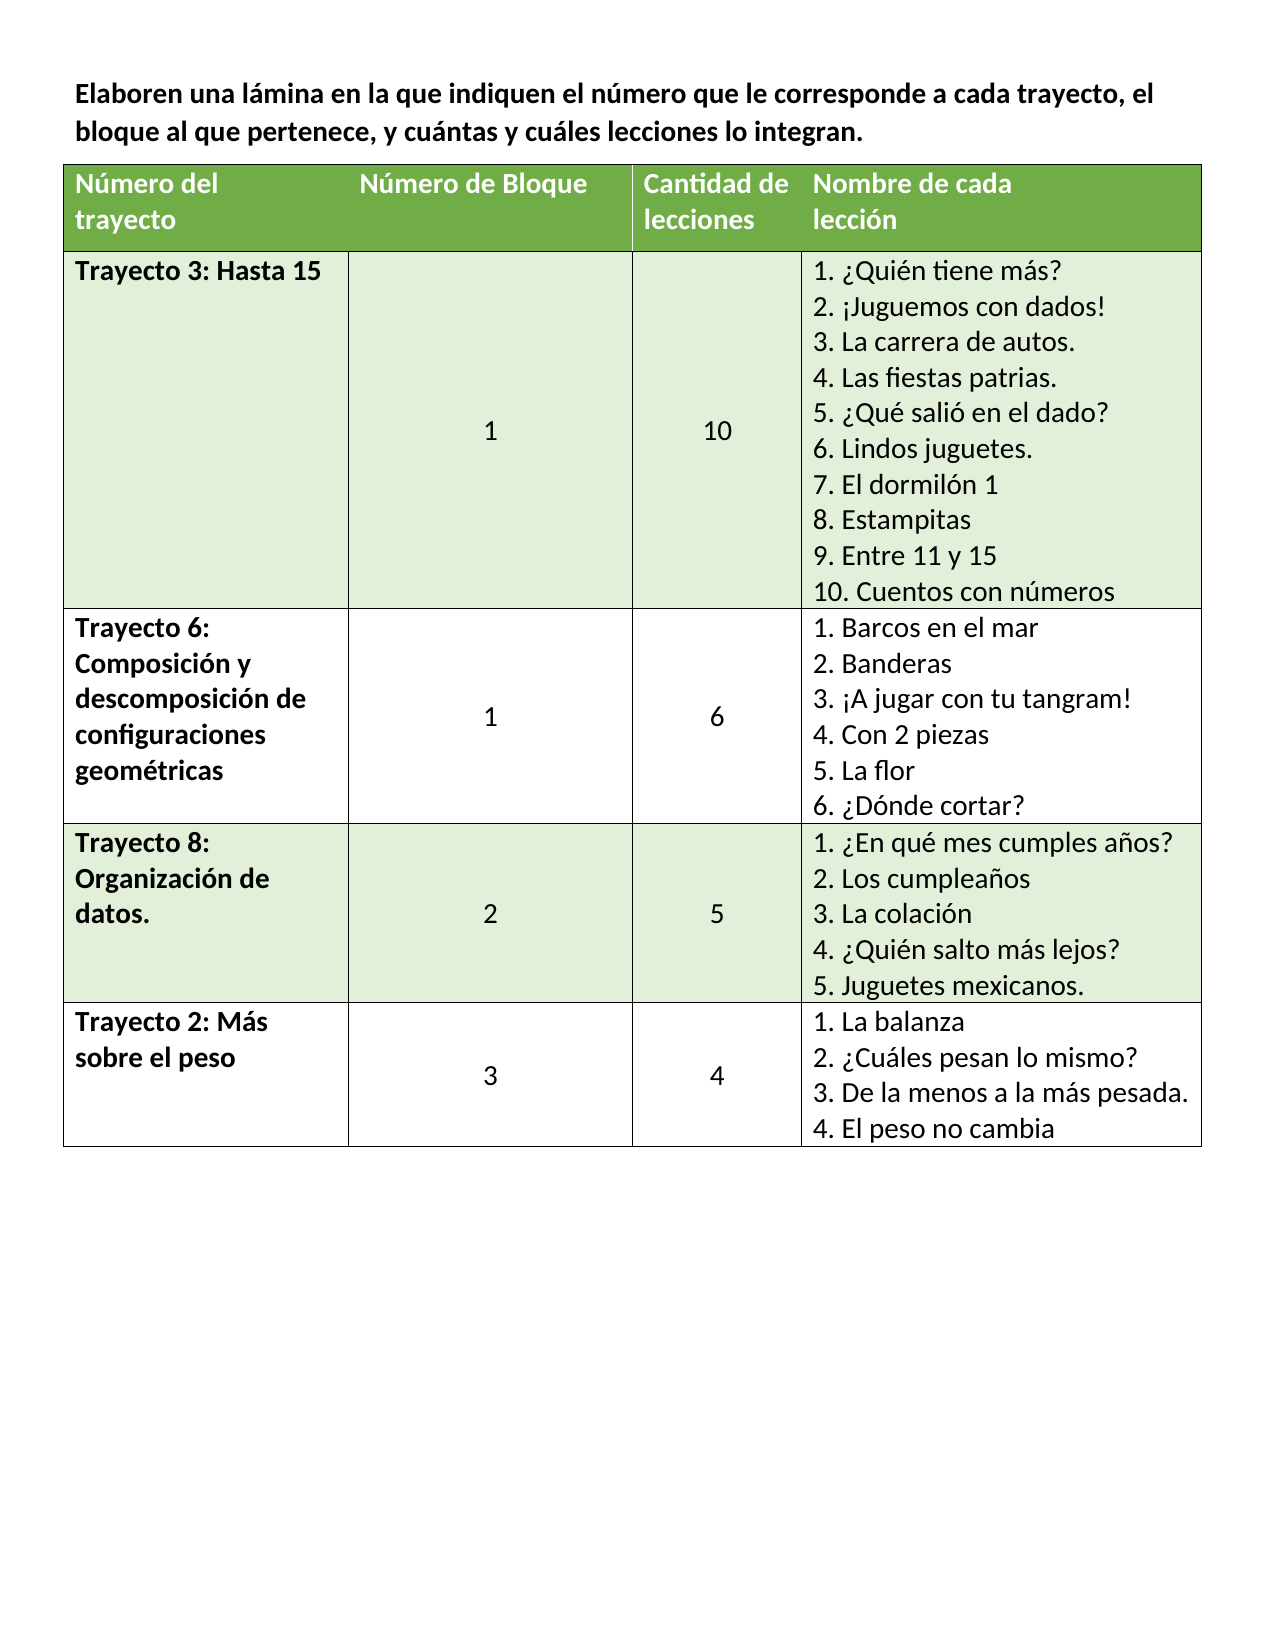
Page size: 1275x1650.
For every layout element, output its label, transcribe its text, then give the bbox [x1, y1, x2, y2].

table_cell Trayecto 2: Más sobre el peso [64, 1003, 348, 1146]
table_cell 5 [633, 824, 801, 1002]
table_cell 2 [349, 824, 632, 1002]
table_cell 3 [349, 1003, 632, 1146]
table_cell Trayecto 3: Hasta 15 [64, 252, 348, 608]
table_cell 1. ¿Quién tiene más? 2. ¡Juguemos con dados! 3. La carrera de autos. 4. Las fiestas patrias. 5. ¿Qué salió en el dado? 6. Lindos juguetes. 7. El dormilón 1 8. Estampitas 9. Entre 11 y 15 10. Cuentos con números [802, 252, 1201, 608]
table_cell 1. La balanza 2. ¿Cuáles pesan lo mismo? 3. De la menos a la más pesada. 4. El peso no cambia [802, 1003, 1201, 1146]
table_cell 6 [633, 609, 801, 823]
table_header Número de Bloque [348, 165, 632, 251]
table_cell 1 [349, 252, 632, 608]
table_header Cantidad de lecciones [633, 165, 801, 251]
table_cell 1. ¿En qué mes cumples años? 2. Los cumpleaños 3. La colación 4. ¿Quién salto más lejos? 5. Juguetes mexicanos. [802, 824, 1201, 1002]
table_header Número del trayecto [64, 165, 348, 251]
table_header Nombre de cada lección [801, 165, 1201, 251]
text Elaboren una lámina en la que indiquen el número que le corresponde a cada trayecto, el bloque al que pertenece, y cuántas y cuáles lecciones lo integran. [75, 75, 1200, 149]
table_cell Trayecto 8: Organización de datos. [64, 824, 348, 1002]
table_cell 10 [633, 252, 801, 608]
table_cell 1. Barcos en el mar 2. Banderas 3. ¡A jugar con tu tangram! 4. Con 2 piezas 5. La flor 6. ¿Dónde cortar? [802, 609, 1201, 823]
table_cell 4 [633, 1003, 801, 1146]
table_cell 1 [349, 609, 632, 823]
table_cell Trayecto 6: Composición y descomposición de configuraciones geométricas [64, 609, 348, 823]
